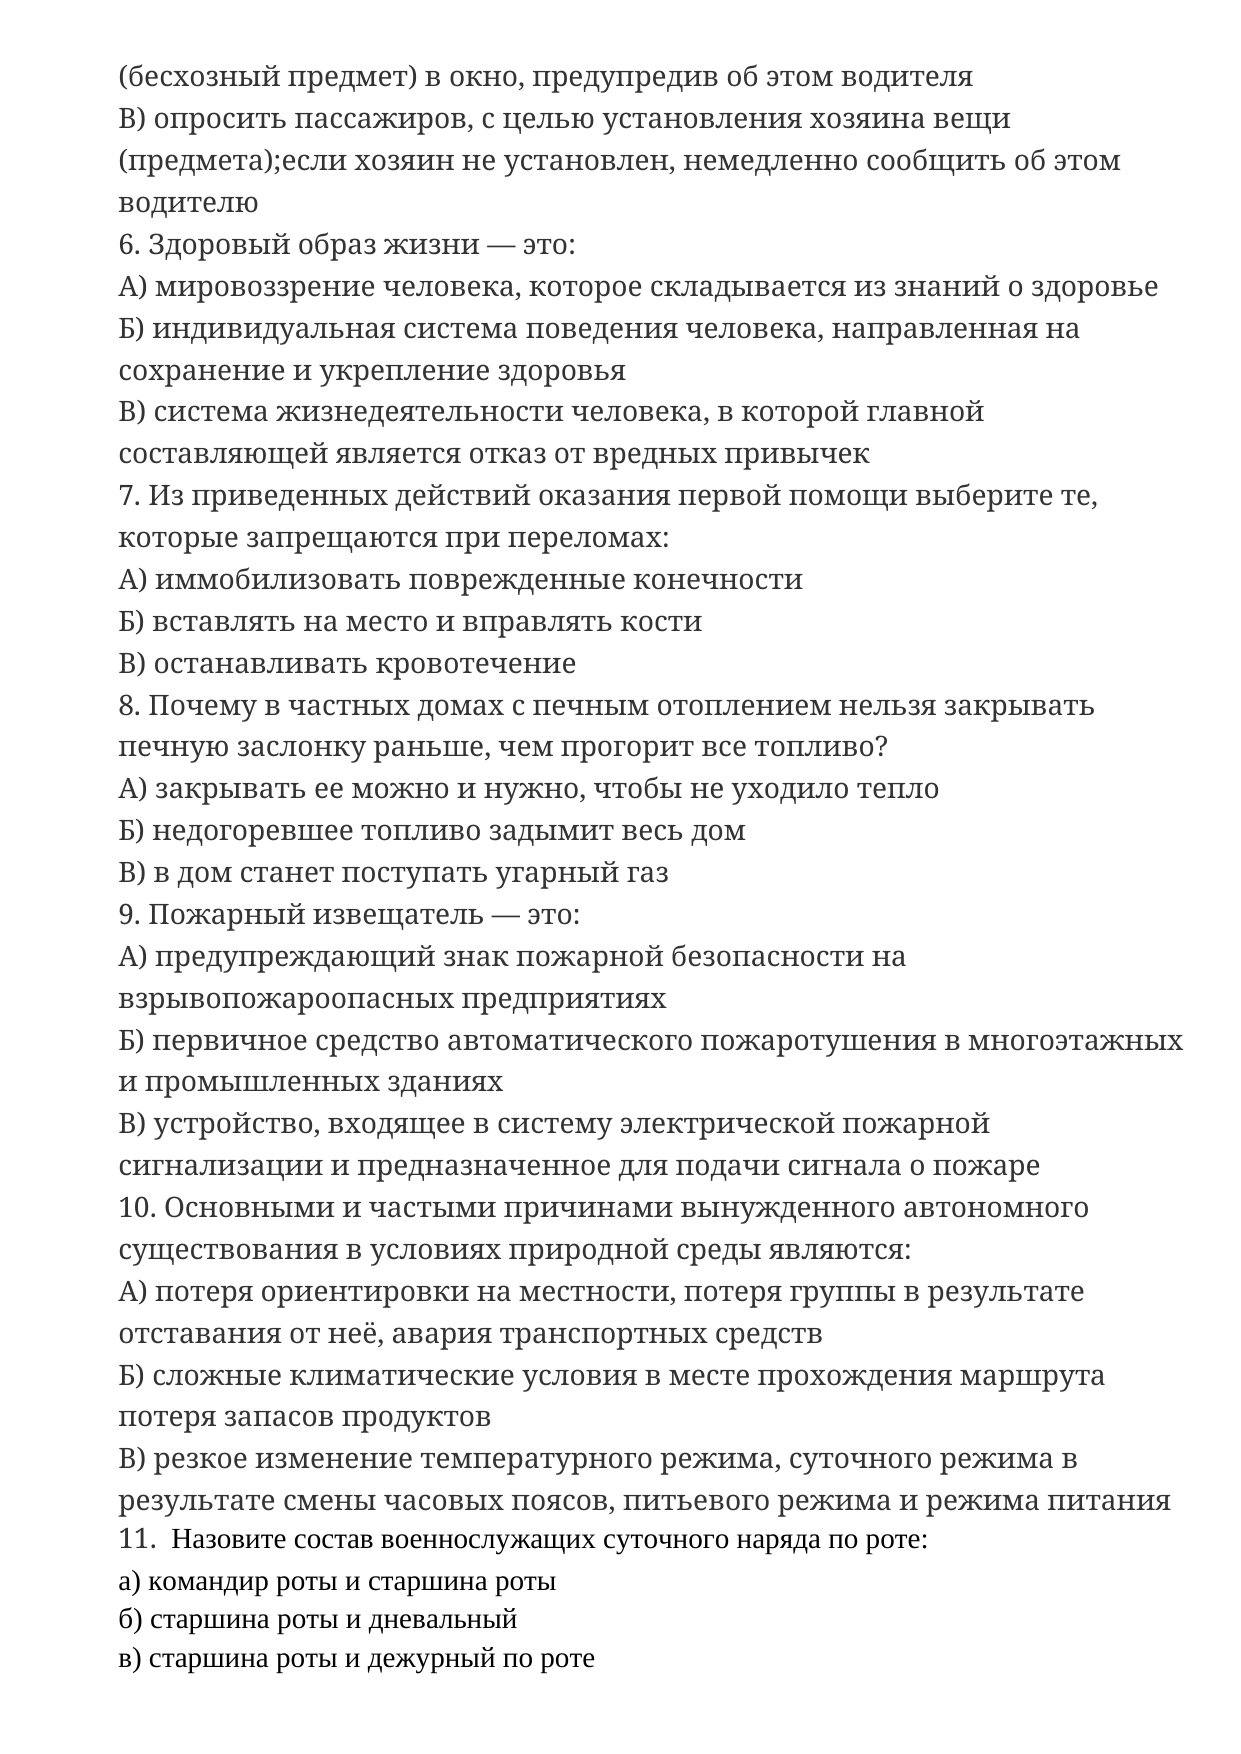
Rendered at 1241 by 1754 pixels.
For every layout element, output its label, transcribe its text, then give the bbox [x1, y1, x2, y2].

text а) командир роты и старшина роты [118, 1563, 1187, 1596]
text 9. Пожарный извещатель — это: А) предупреждающий знак пожарной безопасности на взрывопожароопасных предприятиях Б) первичное средство автоматического пожаротушения в многоэтажных и промышленных зданиях В) устройство, входящее в систему электрической пожарной сигнализации и предназначенное для подачи сигнала о пожаре [118, 891, 1187, 1184]
text 8. Почему в частных домах с печным отоплением нельзя закрывать печную заслонку раньше, чем прогорит все топливо? А) закрывать ее можно и нужно, чтобы не уходило тепло Б) недогоревшее топливо задымит весь дом В) в дом станет поступать угарный газ [118, 681, 1187, 891]
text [118, 53, 1187, 221]
text б) старшина роты и дневальный [118, 1601, 1187, 1635]
text 11. Назовите состав военнослужащих суточного наряда по роте: [118, 1519, 1187, 1557]
text 10. Основными и частыми причинами вынужденного автономного существования в условиях природной среды являются: А) потеря ориентировки на местности, потеря группы в результате отставания от неё, авария транспортных средств Б) сложные климатические условия в месте прохождения маршрута потеря запасов продуктов В) резкое изменение температурного режима, суточного режима в результате смены часовых поясов, питьевого режима и режима питания [118, 1184, 1187, 1519]
text в) старшина роты и дежурный по роте [118, 1640, 1187, 1673]
text 6. Здоровый образ жизни — это: А) мировоззрение человека, которое складывается из знаний о здоровье Б) индивидуальная система поведения человека, направленная на сохранение и укрепление здоровья В) система жизнедеятельности человека, в которой главной составляющей является отказ от вредных привычек 7. Из приведенных действий оказания первой помощи выберите те, которые запрещаются при переломах: А) иммобилизовать поврежденные конечности Б) вставлять на место и вправлять кости В) останавливать кровотечение [118, 221, 1187, 681]
